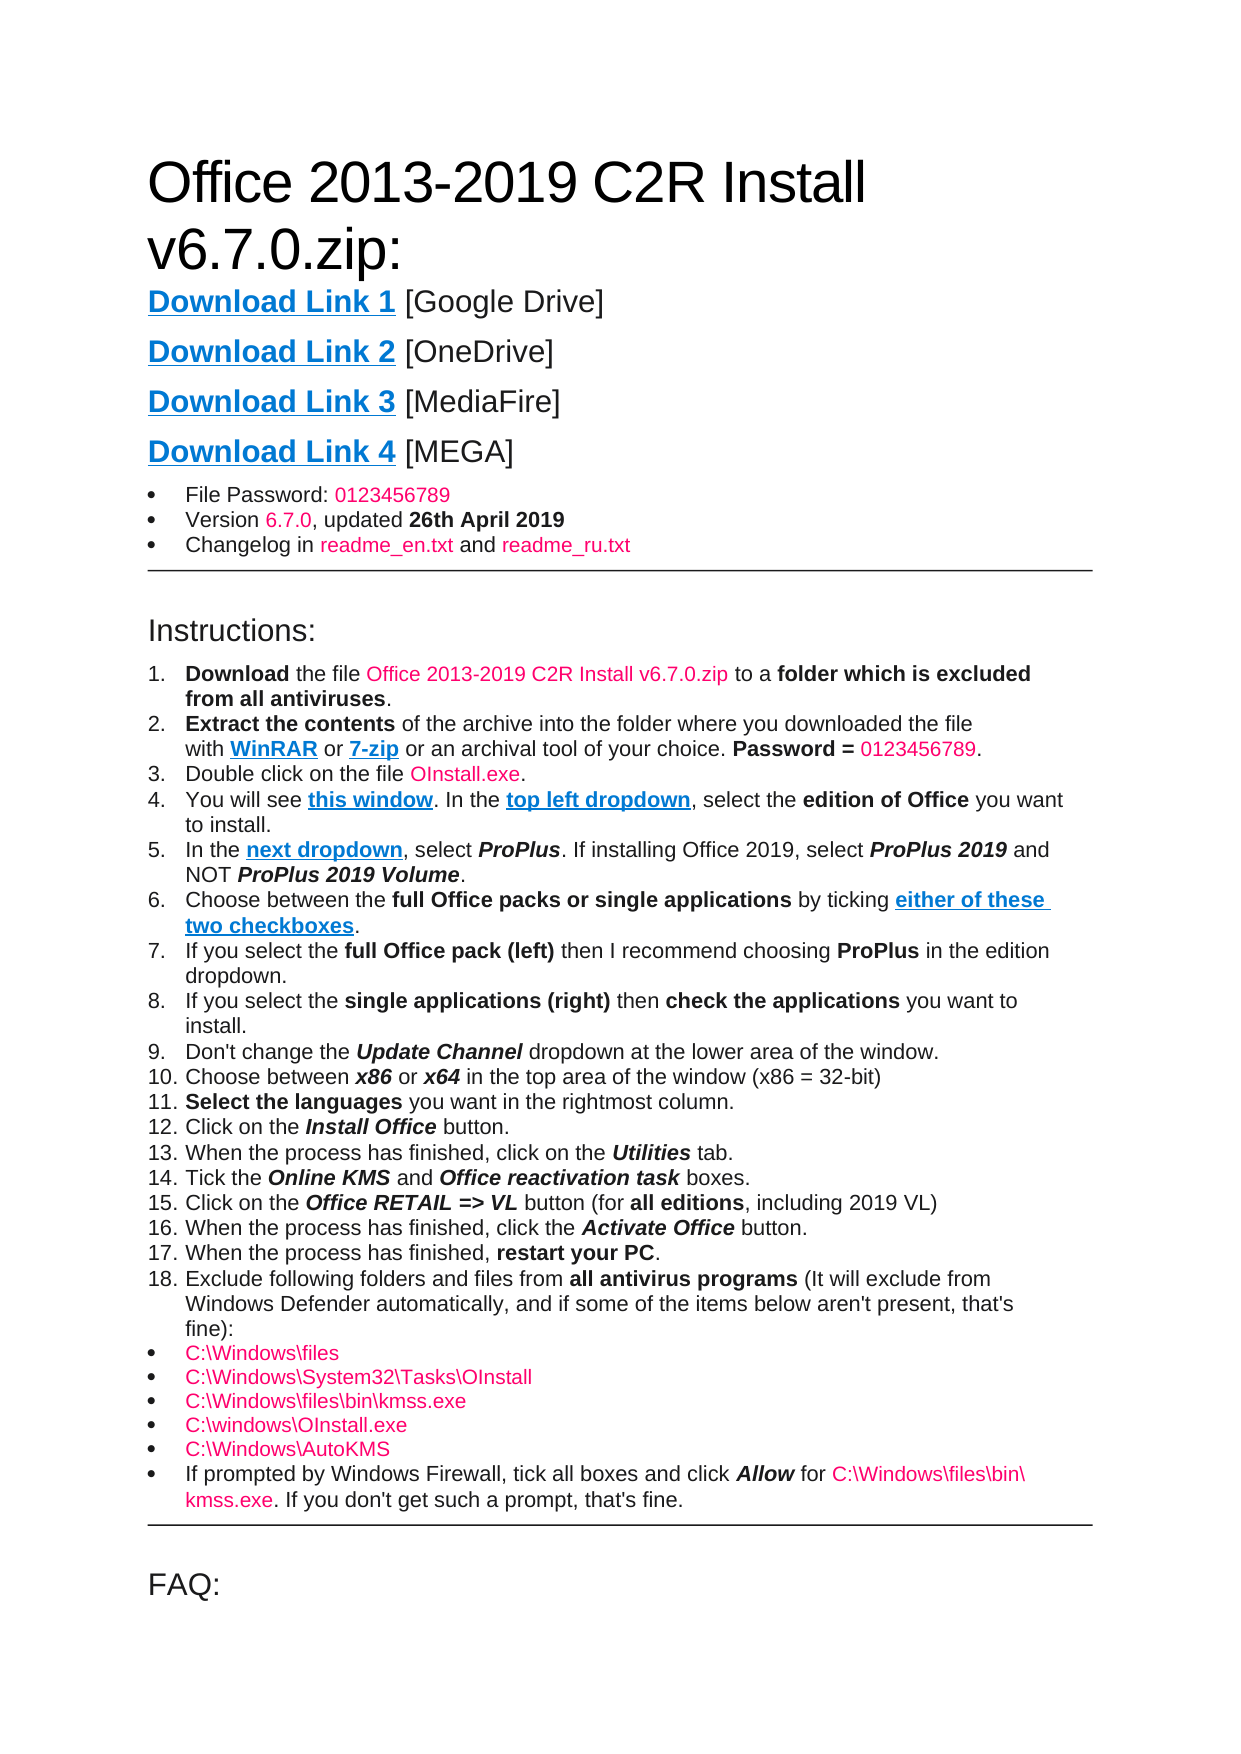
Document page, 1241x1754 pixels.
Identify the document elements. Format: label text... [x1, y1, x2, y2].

list Download the file Office 2013-2019 C2R Install v6.7.0.zip to a folder which is excluded from all antiviruses. [148, 660, 1068, 711]
text Instructions: [148, 610, 1093, 648]
list C:\windows\OInstall.exe [148, 1413, 1068, 1437]
list Choose between x86 or x64 in the top area of the window (x86 = 32-bit) [148, 1064, 1068, 1089]
list If you select the single applications (right) then check the applications you want to install. [148, 988, 1068, 1038]
list Tick the Online KMS and Office reactivation task boxes. [148, 1164, 1068, 1190]
list C:\Windows\files [148, 1341, 1068, 1365]
list When the process has finished, click on the Utilities tab. [148, 1139, 1068, 1164]
list If you select the full Office pack (left) then I recommend choosing ProPlus in the edition dropdown. [148, 938, 1068, 988]
text Download Link 4 [MEGA] [148, 432, 1093, 469]
list Click on the Install Office button. [148, 1114, 1068, 1139]
list Don't change the Update Channel dropdown at the lower area of the window. [148, 1038, 1068, 1064]
list Select the languages you want in the rightmost column. [148, 1089, 1068, 1114]
list C:\Windows\AutoKMS [148, 1437, 1068, 1461]
list You will see this window. In the top left dropdown, select the edition of Office you want to install. [148, 786, 1068, 837]
text Download Link 1 [Google Drive] [148, 282, 1093, 319]
text Download Link 3 [MediaFire] [148, 382, 1093, 419]
list File Password: 0123456789 [148, 482, 1068, 507]
list Click on the Office RETAIL => VL button (for all editions, including 2019 VL) [148, 1190, 1068, 1215]
list Double click on the file OInstall.exe. [148, 761, 1068, 786]
list In the next dropdown, select ProPlus. If installing Office 2019, select ProPlus 2019 and NOT ProPlus 2019 Volume. [148, 837, 1068, 887]
list When the process has finished, click the Activate Office button. [148, 1215, 1068, 1240]
list When the process has finished, restart your PC. [148, 1240, 1068, 1265]
text FAQ: [148, 1565, 1093, 1602]
list If prompted by Windows Firewall, tick all boxes and click Allow for C:\Windows\files\bin\kmss.exe. If you don't get such a prompt, that's fine. [148, 1461, 1068, 1512]
list C:\Windows\System32\Tasks\OInstall [148, 1365, 1068, 1389]
list Exclude following folders and files from all antivirus programs (It will exclude from Windows Defender automatically, and if some of the items below aren't present, that's fine): [148, 1265, 1068, 1341]
list Extract the contents of the archive into the folder where you downloaded the file with WinRAR or 7-zip or an archival tool of your choice. Password = 0123456789. [148, 711, 1068, 761]
text Download Link 2 [OneDrive] [148, 332, 1093, 369]
list Changelog in readme_en.txt and readme_ru.txt [148, 532, 1068, 557]
list C:\Windows\files\bin\kmss.exe [148, 1389, 1068, 1413]
list Choose between the full Office packs or single applications by ticking either of these two checkboxes. [148, 887, 1068, 938]
list Version 6.7.0, updated 26th April 2019 [148, 507, 1068, 532]
title Office 2013-2019 C2R Install v6.7.0.zip: [148, 148, 1093, 282]
